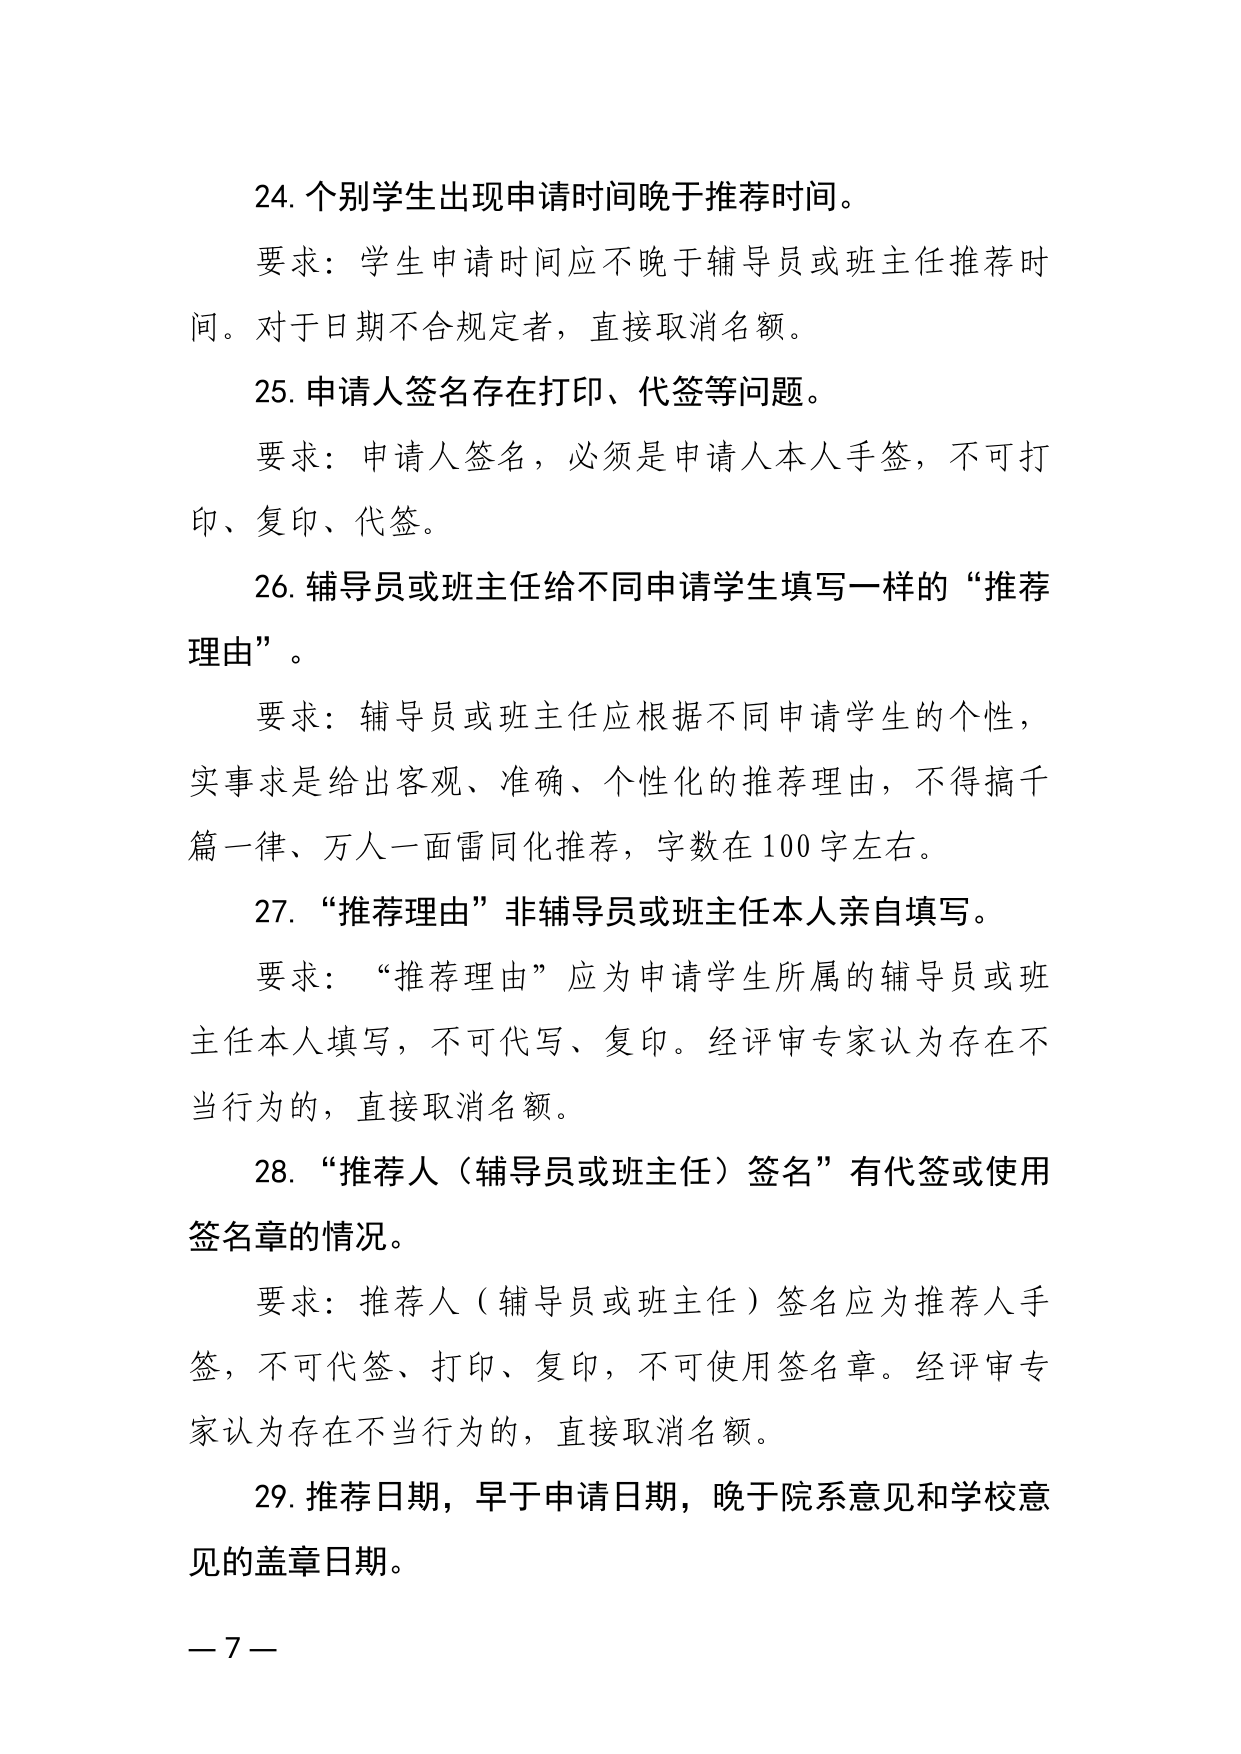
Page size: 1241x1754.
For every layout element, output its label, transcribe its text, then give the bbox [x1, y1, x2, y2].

text 28.“推荐人（辅导员或班主任）签名”有代签或使用签名章的情况。 [187, 1137, 1053, 1267]
text 要求：学生申请时间应不晚于辅导员或班主任推荐时间。对于日期不合规定者，直接取消名额。 [187, 227, 1053, 357]
text 29.推荐日期，早于申请日期，晚于院系意见和学校意见的盖章日期。 [187, 1462, 1053, 1592]
text 26.辅导员或班主任给不同申请学生填写一样的“推荐理由”。 [187, 552, 1053, 682]
text 要求：辅导员或班主任应根据不同申请学生的个性，实事求是给出客观、准确、个性化的推荐理由，不得搞千篇一律、万人一面雷同化推荐，字数在100字左右。 [187, 682, 1053, 877]
text 要求：“推荐理由”应为申请学生所属的辅导员或班主任本人填写，不可代写、复印。经评审专家认为存在不当行为的，直接取消名额。 [187, 942, 1053, 1137]
text 25.申请人签名存在打印、代签等问题。 [187, 357, 1053, 422]
text 24.个别学生出现申请时间晚于推荐时间。 [187, 162, 1053, 227]
text 要求：推荐人（辅导员或班主任）签名应为推荐人手签，不可代签、打印、复印，不可使用签名章。经评审专家认为存在不当行为的，直接取消名额。 [187, 1267, 1053, 1462]
text 要求：申请人签名，必须是申请人本人手签，不可打印、复印、代签。 [187, 422, 1053, 552]
text 27.“推荐理由”非辅导员或班主任本人亲自填写。 [187, 877, 1053, 942]
